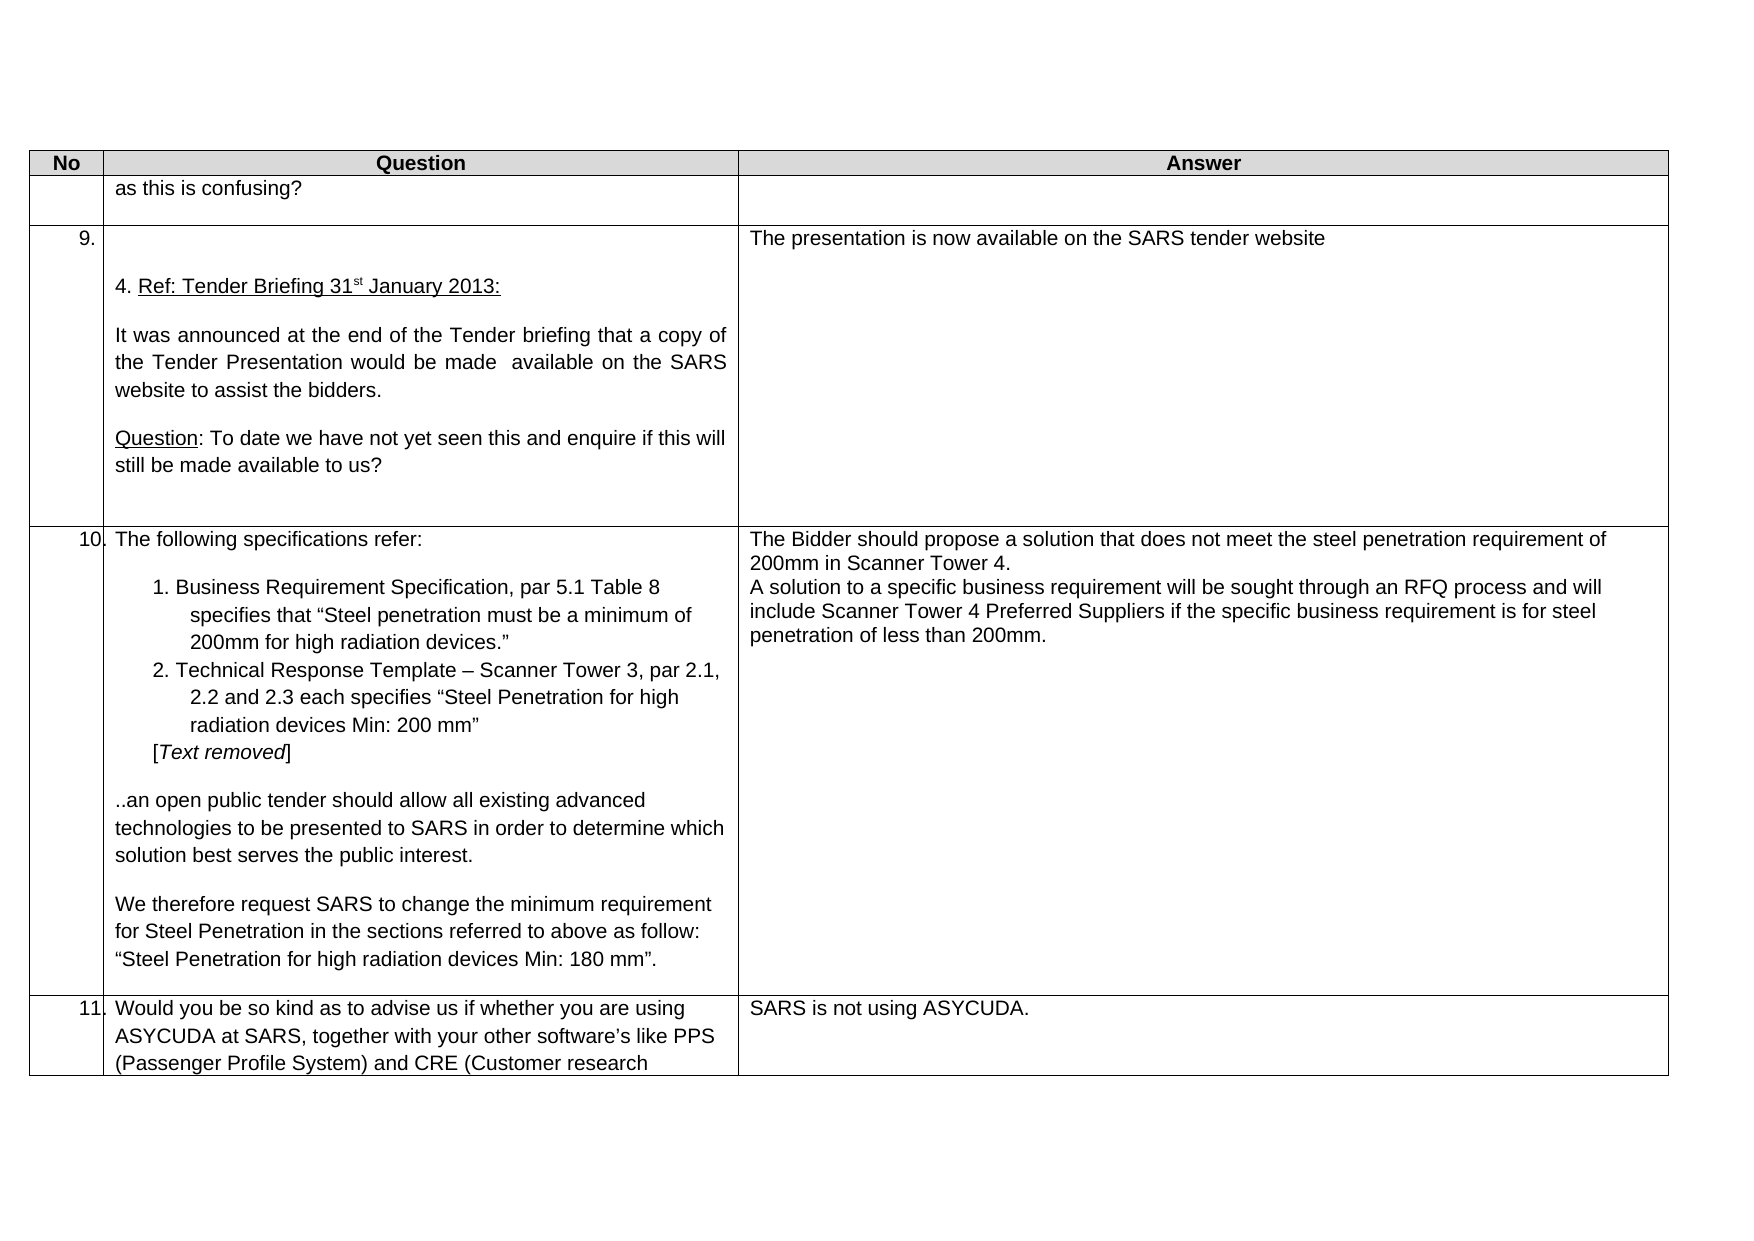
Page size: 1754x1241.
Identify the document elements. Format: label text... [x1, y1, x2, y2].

table_header No [30, 151, 103, 175]
table_cell [30, 527, 103, 995]
table_cell The presentation is now available on the SARS tender website [739, 226, 1668, 526]
table_cell SARS is not using ASYCUDA. [739, 996, 1668, 1075]
table_cell [30, 176, 103, 225]
table_cell The following specifications refer: 1. Business Requirement Specification, par 5.1 Table 8 specifies that “Steel penetration must be a minimum of 200mm for high radiation devices.” 2. Technical Response Template – Scanner Tower 3, par 2.1, 2.2 and 2.3 each specifies “Steel Penetration for high radiation devices Min: 200 mm” [Text removed] ..an open public tender should allow all existing advanced technologies to be presented to SARS in order to determine which solution best serves the public interest. We therefore request SARS to change the minimum requirement for Steel Penetration in the sections referred to above as follow: “Steel Penetration for high radiation devices Min: 180 mm”. [104, 527, 738, 995]
table_cell [30, 996, 103, 1075]
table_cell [104, 176, 738, 225]
table_header Answer [739, 151, 1668, 175]
table_cell The Bidder should propose a solution that does not meet the steel penetration requirement of 200mm in Scanner Tower 4. A solution to a specific business requirement will be sought through an RFQ process and will include Scanner Tower 4 Preferred Suppliers if the specific business requirement is for steel penetration of less than 200mm. [739, 527, 1668, 995]
table_cell [30, 226, 103, 526]
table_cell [104, 996, 738, 1075]
table_header Question [104, 151, 738, 175]
table_cell 4. Ref: Tender Briefing 31st January 2013: It was announced at the end of the Tender briefing that a copy of the Tender Presentation would be made available on the SARS website to assist the bidders. Question: To date we have not yet seen this and enquire if this will still be made available to us? [104, 226, 738, 526]
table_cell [739, 176, 1668, 225]
